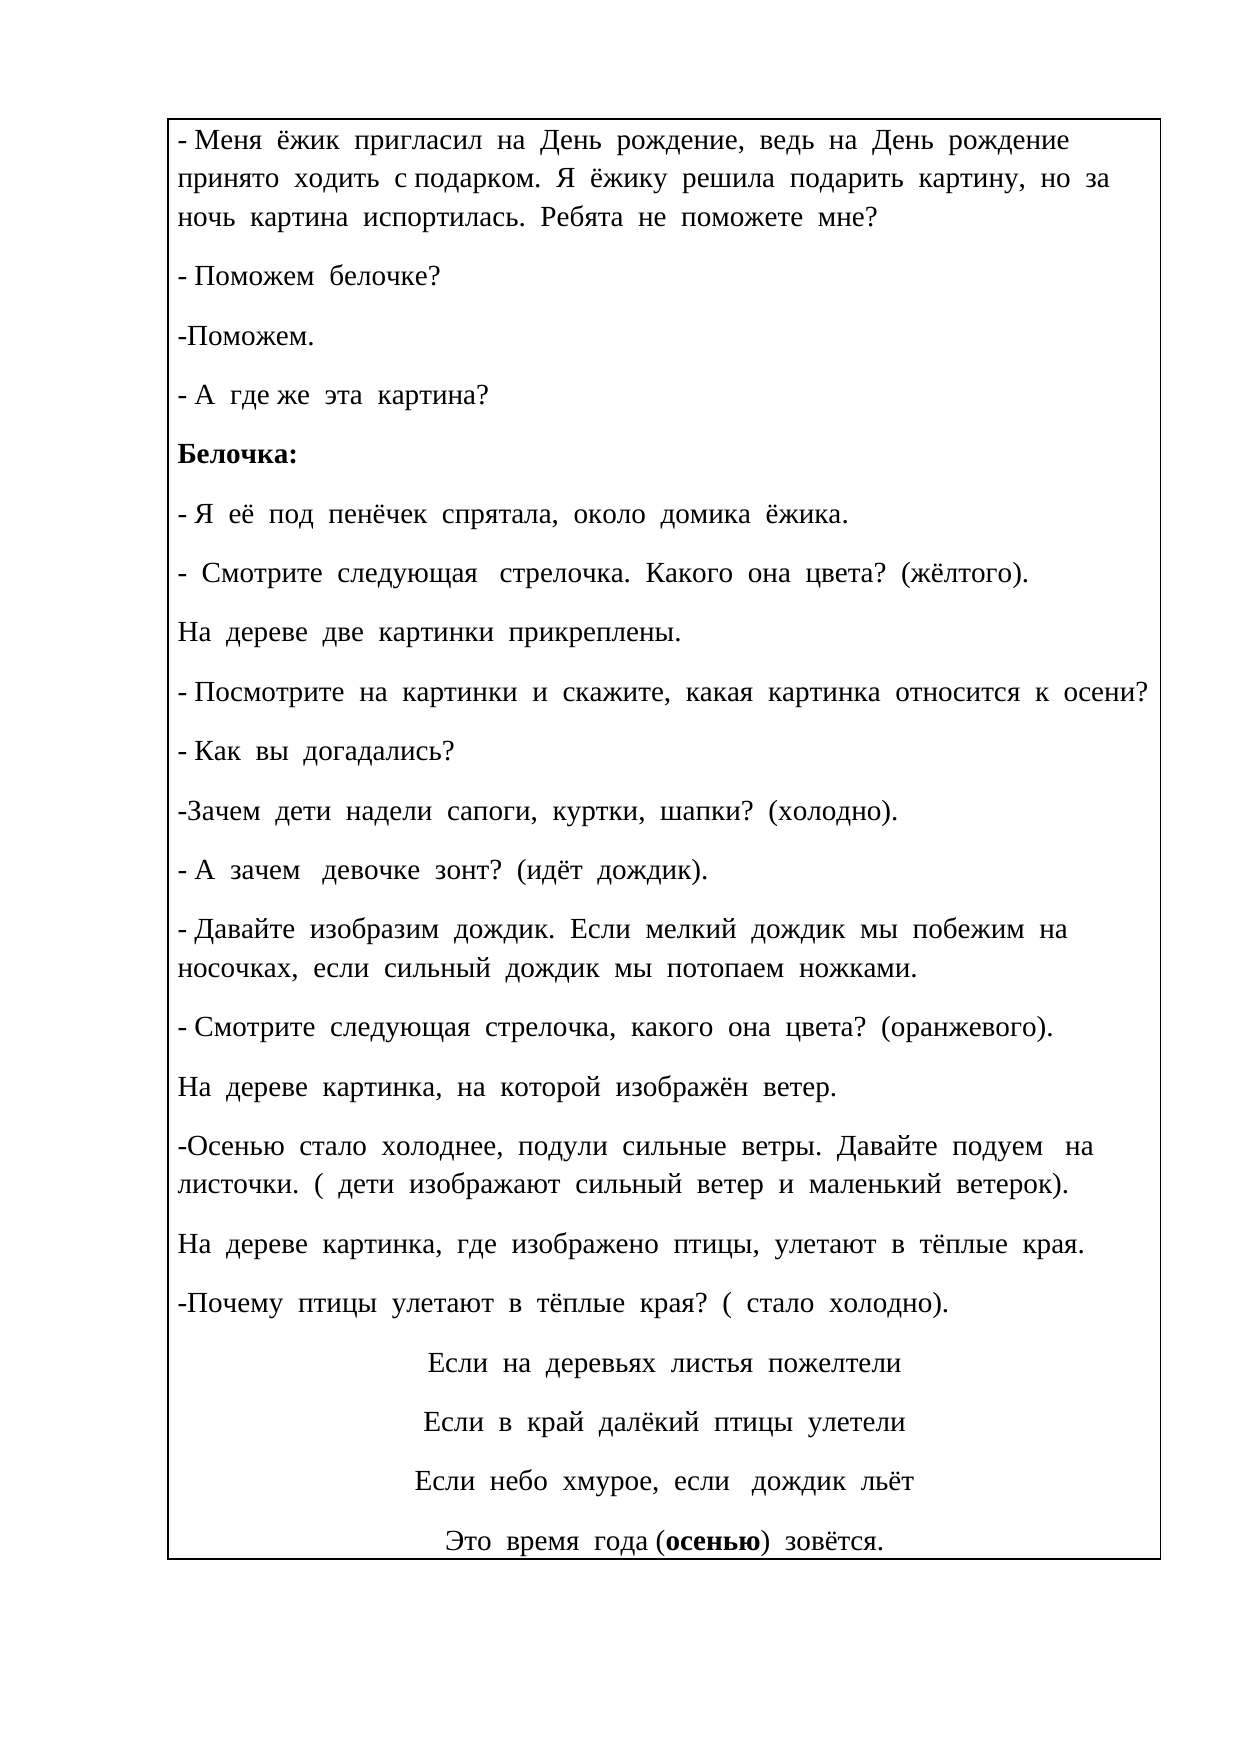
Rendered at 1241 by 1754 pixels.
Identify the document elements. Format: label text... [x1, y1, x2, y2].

text - Смотрите следующая стрелочка. Какого она цвета? (жёлтого). [169, 551, 1160, 589]
text Это время года (осенью) зовётся. [169, 1519, 1160, 1558]
text - А зачем девочке зонт? (идёт дождик). [169, 848, 1160, 886]
text Если в край далёкий птицы улетели [169, 1400, 1160, 1438]
text - Поможем белочке? [169, 254, 1160, 292]
text -Почему птицы улетают в тёплые края? ( стало холодно). [169, 1282, 1160, 1319]
text - Меня ёжик пригласил на День рождение, ведь на День рождение принято ходить с подарком. Я ёжику решила подарить картину, но за ночь картина испортилась. Ребята не поможете мне? [169, 120, 1160, 232]
text -Поможем. [169, 314, 1160, 351]
text Если на деревьях листья пожелтели [169, 1341, 1160, 1378]
text Белочка: [169, 433, 1160, 470]
text - Давайте изобразим дождик. Если мелкий дождик мы побежим на носочках, если сильный дождик мы потопаем ножками. [169, 908, 1160, 983]
text На дереве две картинки прикреплены. [169, 611, 1160, 648]
text -Осенью стало холоднее, подули сильные ветры. Давайте подуем на листочки. ( дети изображают сильный ветер и маленький ветерок). [169, 1124, 1160, 1200]
text На дереве картинка, где изображено птицы, улетают в тёплые края. [169, 1222, 1160, 1259]
text На дереве картинка, на которой изображён ветер. [169, 1065, 1160, 1102]
text Если небо хмурое, если дождик льёт [169, 1460, 1160, 1497]
text - Как вы догадались? [169, 729, 1160, 767]
text - А где же эта картина? [169, 373, 1160, 411]
text - Я её под пенёчек спрятала, около домика ёжика. [169, 492, 1160, 529]
text - Смотрите следующая стрелочка, какого она цвета? (оранжевого). [169, 1006, 1160, 1043]
text - Посмотрите на картинки и скажите, какая картинка относится к осени? [169, 670, 1160, 707]
text -Зачем дети надели сапоги, куртки, шапки? (холодно). [169, 789, 1160, 826]
